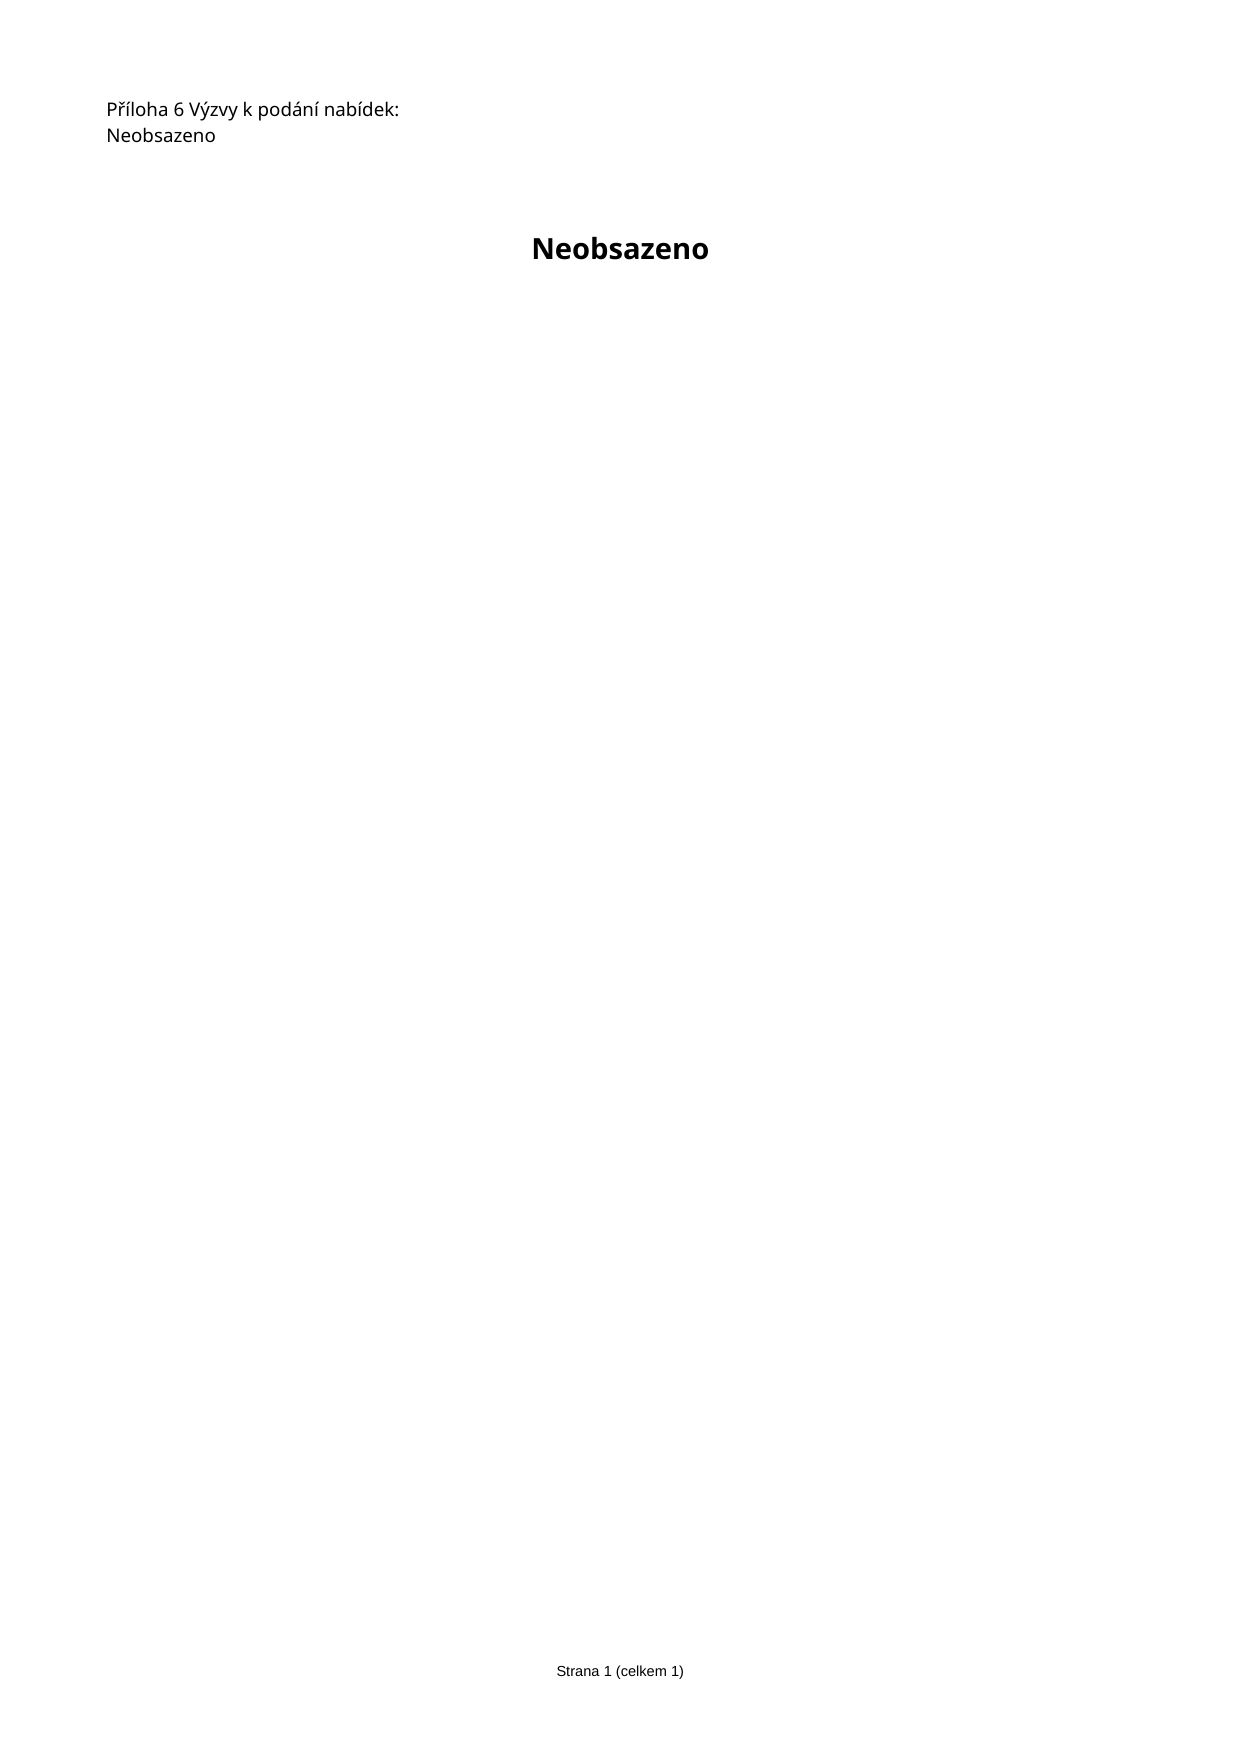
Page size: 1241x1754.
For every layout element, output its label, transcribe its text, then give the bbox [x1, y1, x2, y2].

title Neobsazeno [148, 228, 1093, 268]
